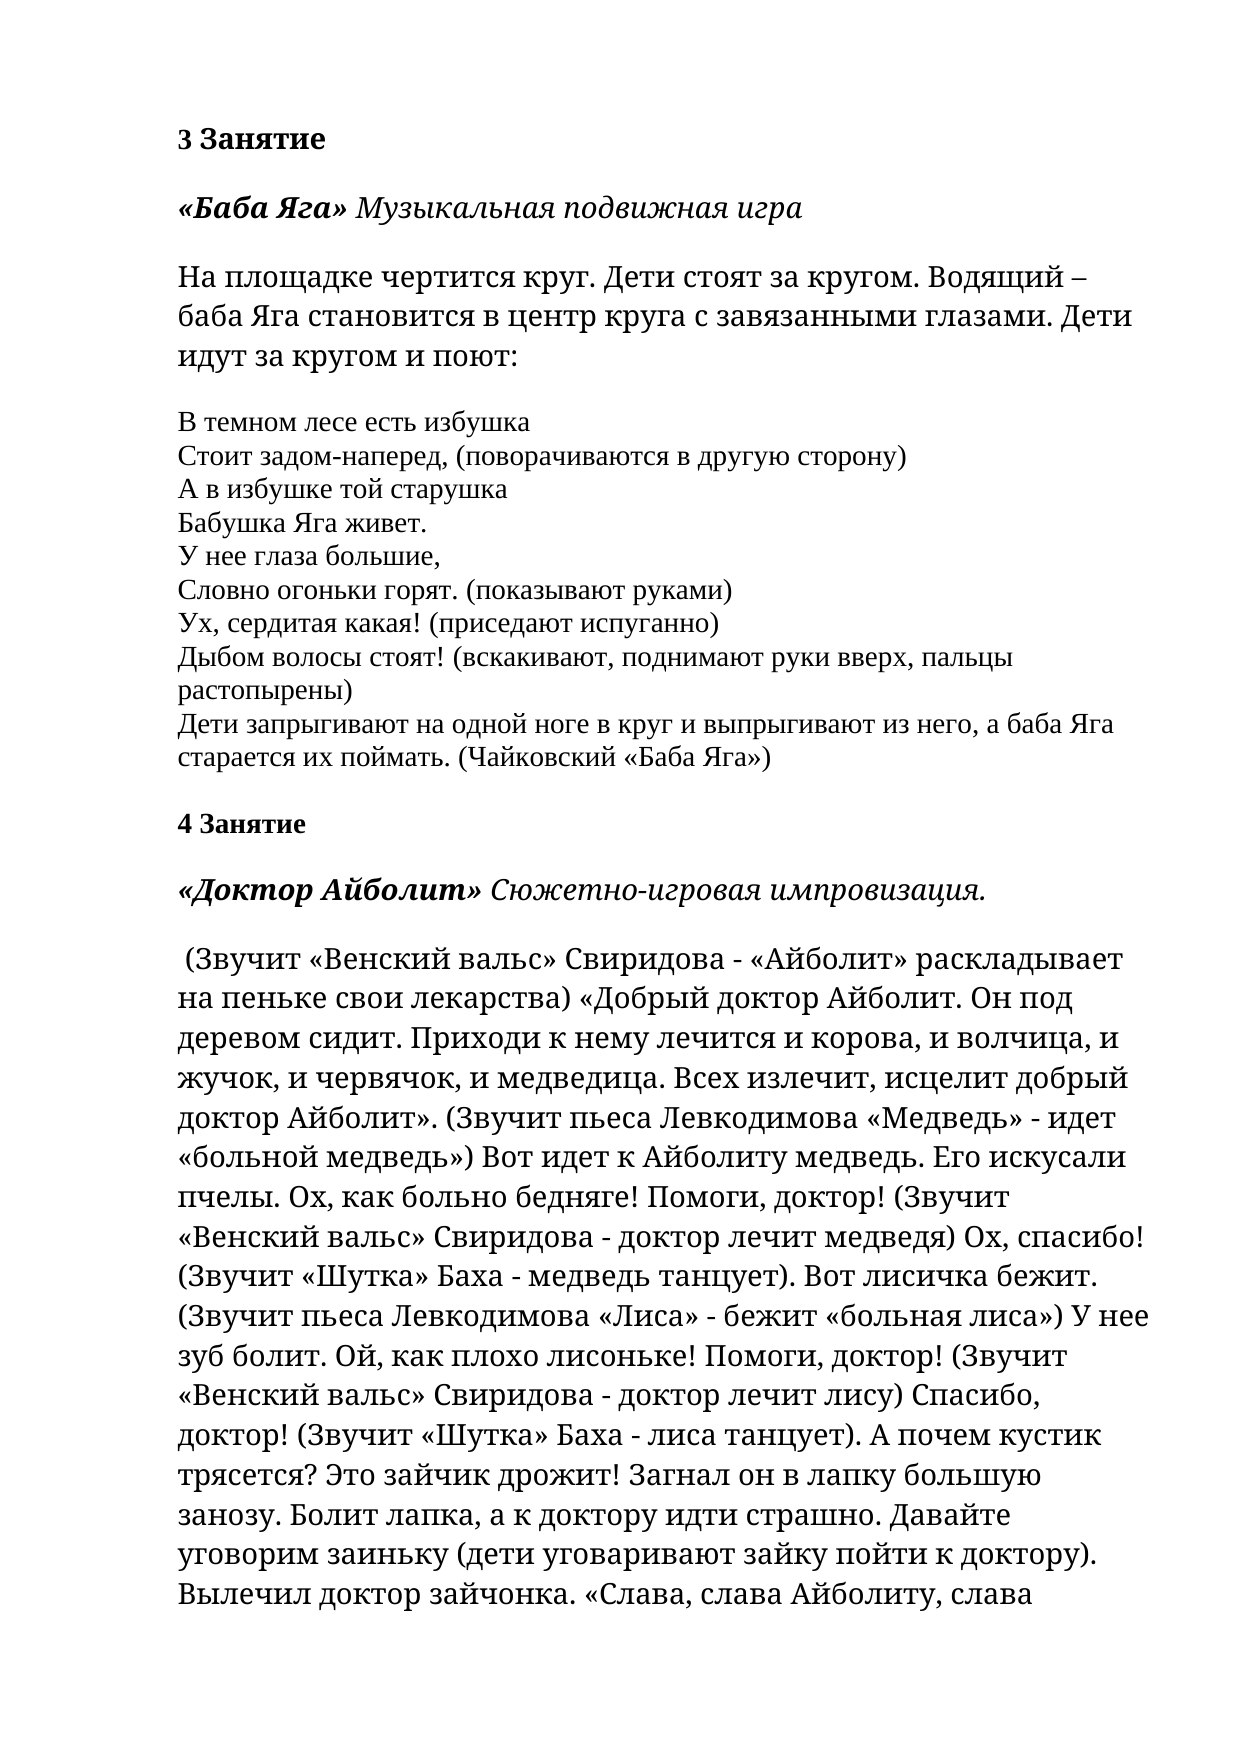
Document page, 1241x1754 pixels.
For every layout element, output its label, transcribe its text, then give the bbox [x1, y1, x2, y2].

text У нее глаза большие, [177, 538, 1152, 572]
text Бабушка Яга живет. [177, 505, 1152, 538]
text Словно огоньки горят. (показывают руками) [177, 572, 1152, 605]
text 3 Занятие [177, 118, 1152, 158]
text «Баба Яга» Музыкальная подвижная игра [177, 187, 1152, 227]
text «Доктор Айболит» Сюжетно-игровая импровизация. [177, 869, 1152, 909]
text А в избушке той старушка [177, 471, 1152, 505]
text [177, 938, 1152, 1613]
text На площадке чертится круг. Дети стоят за кругом. Водящий – баба Яга становится в центр круга с завязанными глазами. Дети идут за кругом и поют: [177, 256, 1152, 375]
text Дети запрыгивают на одной ноге в круг и выпрыгивают из него, а баба Яга старается их поймать. (Чайковский «Баба Яга») [177, 706, 1152, 773]
text Стоит задом-наперед, (поворачиваются в другую сторону) [177, 438, 1152, 471]
text Дыбом волосы стоят! (вскакивают, поднимают руки вверх, пальцы растопырены) [177, 639, 1152, 706]
text В темном лесе есть избушка [177, 404, 1152, 438]
text 4 Занятие [177, 807, 1152, 840]
text Ух, сердитая какая! (приседают испуганно) [177, 605, 1152, 639]
